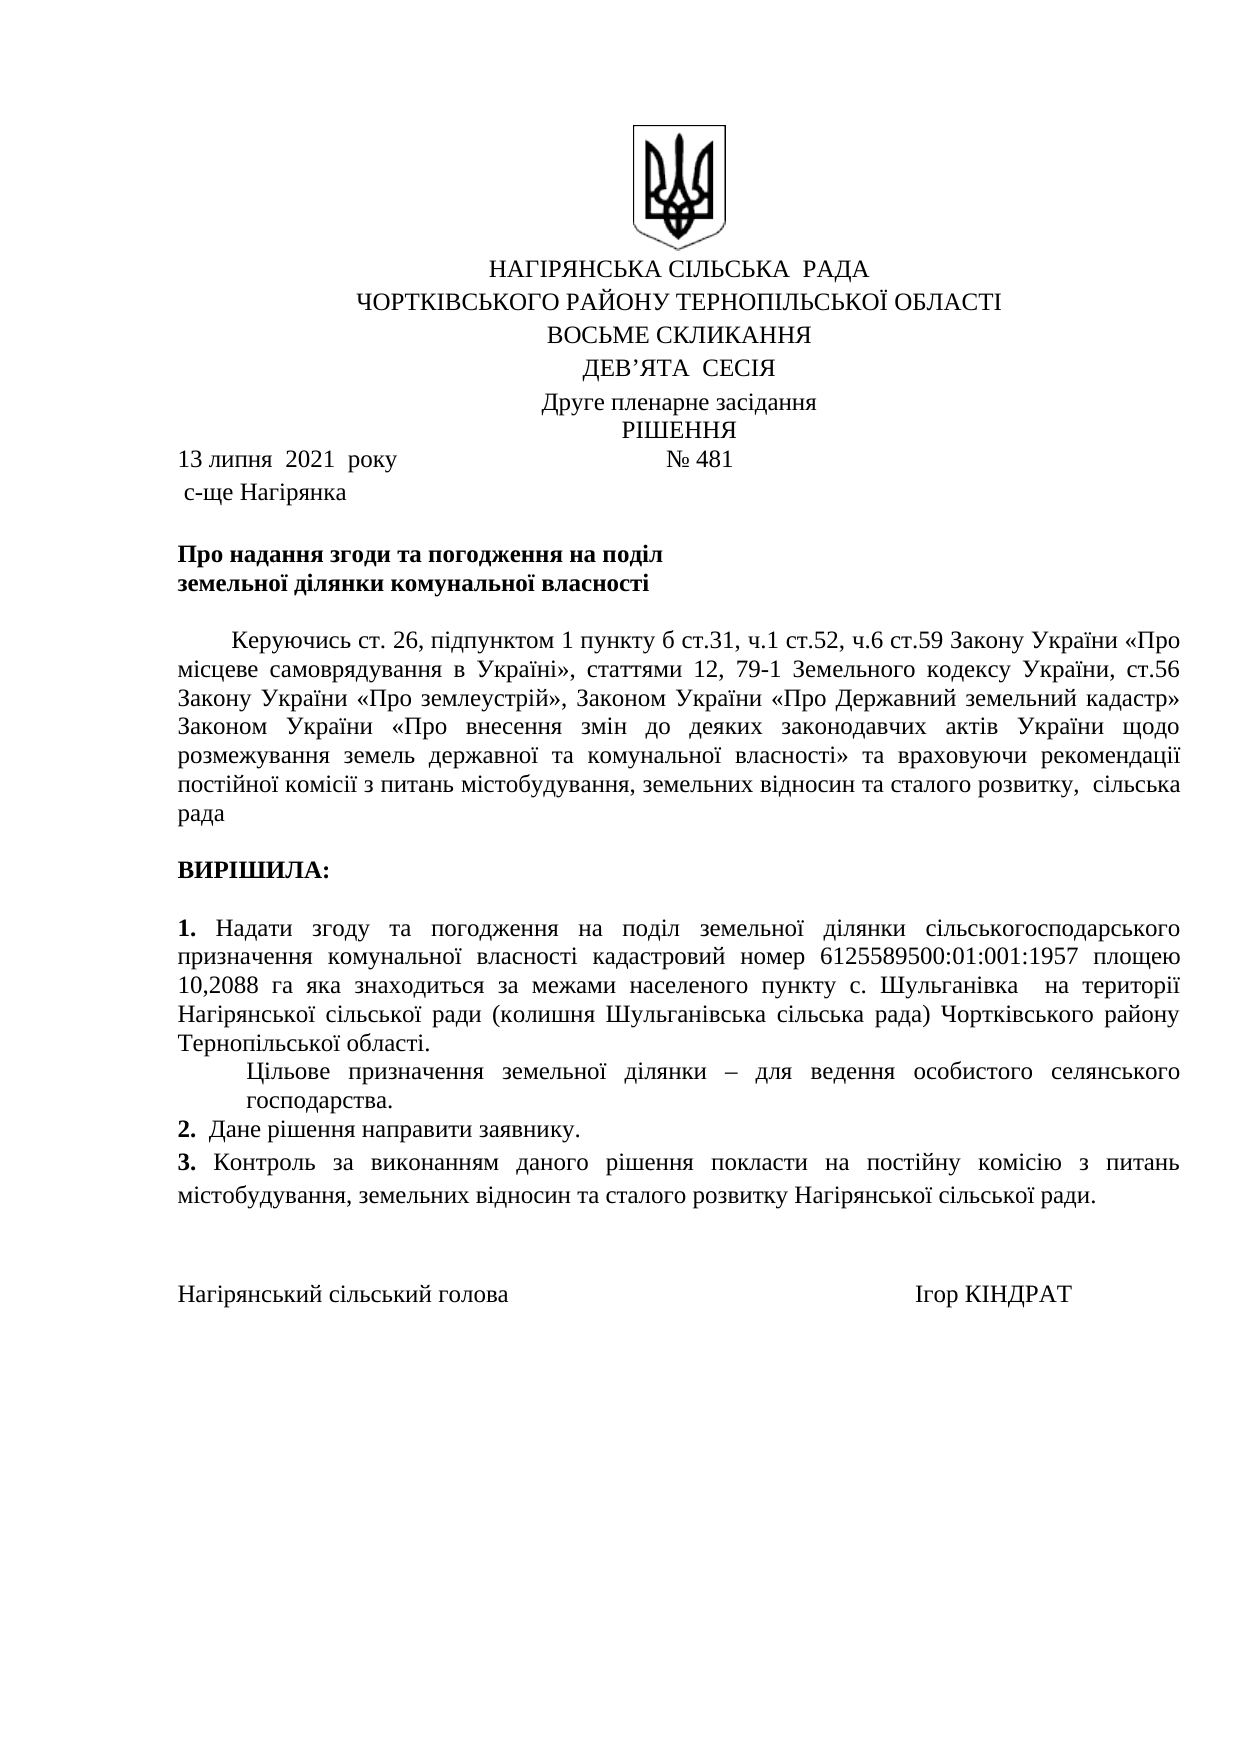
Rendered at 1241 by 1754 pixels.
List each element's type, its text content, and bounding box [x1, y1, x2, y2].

list 13 липня 2021 року № 481 [177, 444, 1181, 473]
picture [633, 125, 726, 251]
text с-ще Нагірянка [177, 477, 1181, 506]
text Керуючись ст. 26, підпунктом 1 пункту б ст.31, ч.1 ст.52, ч.6 ст.59 Закону України «Про місцеве самоврядування в Україні», статтями 12, 79-1 Земельного кодексу України, ст.56 Закону України «Про землеустрій», Законом України «Про Державний земельний кадастр» Законом України «Про внесення змін до деяких законодавчих актів України щодо розмежування земель державної та комунальної власності» та враховуючи рекомендації постійної комісії з питань містобудування, земельних відносин та сталого розвитку, сільська рада [177, 625, 1181, 826]
text Про надання згоди та погодження на поділ [177, 539, 1181, 568]
text ДЕВ’ЯТА СЕСІЯ [177, 353, 1181, 382]
text 2. Дане рішення направити заявнику. [177, 1114, 1181, 1143]
text ВОСЬМЕ СКЛИКАННЯ [177, 321, 1181, 349]
text Цільове призначення земельної ділянки – для ведення особистого селянського господарства. [246, 1056, 1181, 1114]
text ВИРІШИЛА: [177, 855, 1181, 884]
text ЧОРТКІВСЬКОГО РАЙОНУ ТЕРНОПІЛЬСЬКОЇ ОБЛАСТІ [177, 287, 1181, 316]
text НАГІРЯНСЬКА СІЛЬСЬКА РАДА [177, 254, 1181, 283]
text РІШЕННЯ [177, 415, 1181, 444]
text 3. Контроль за виконанням даного рішення покласти на постійну комісію з питань містобудування, земельних відносин та сталого розвитку Нагірянської сільської ради. [177, 1147, 1181, 1209]
text Друге пленарне засідання [177, 387, 1181, 415]
text 1. Надати згоду та погодження на поділ земельної ділянки сільськогосподарського призначення комунальної власності кадастровий номер 6125589500:01:001:1957 площею яка знаходиться за межами населеного пункту с. Шульганівка на території Нагірянської сільської ради (колишня Шульганівська сільська рада) Чортківського району Тернопільської області. [177, 913, 1181, 1056]
text Нагірянський сільський голова Ігор КІНДРАТ [177, 1279, 1181, 1308]
text земельної ділянки комунальної власності [177, 568, 1181, 596]
